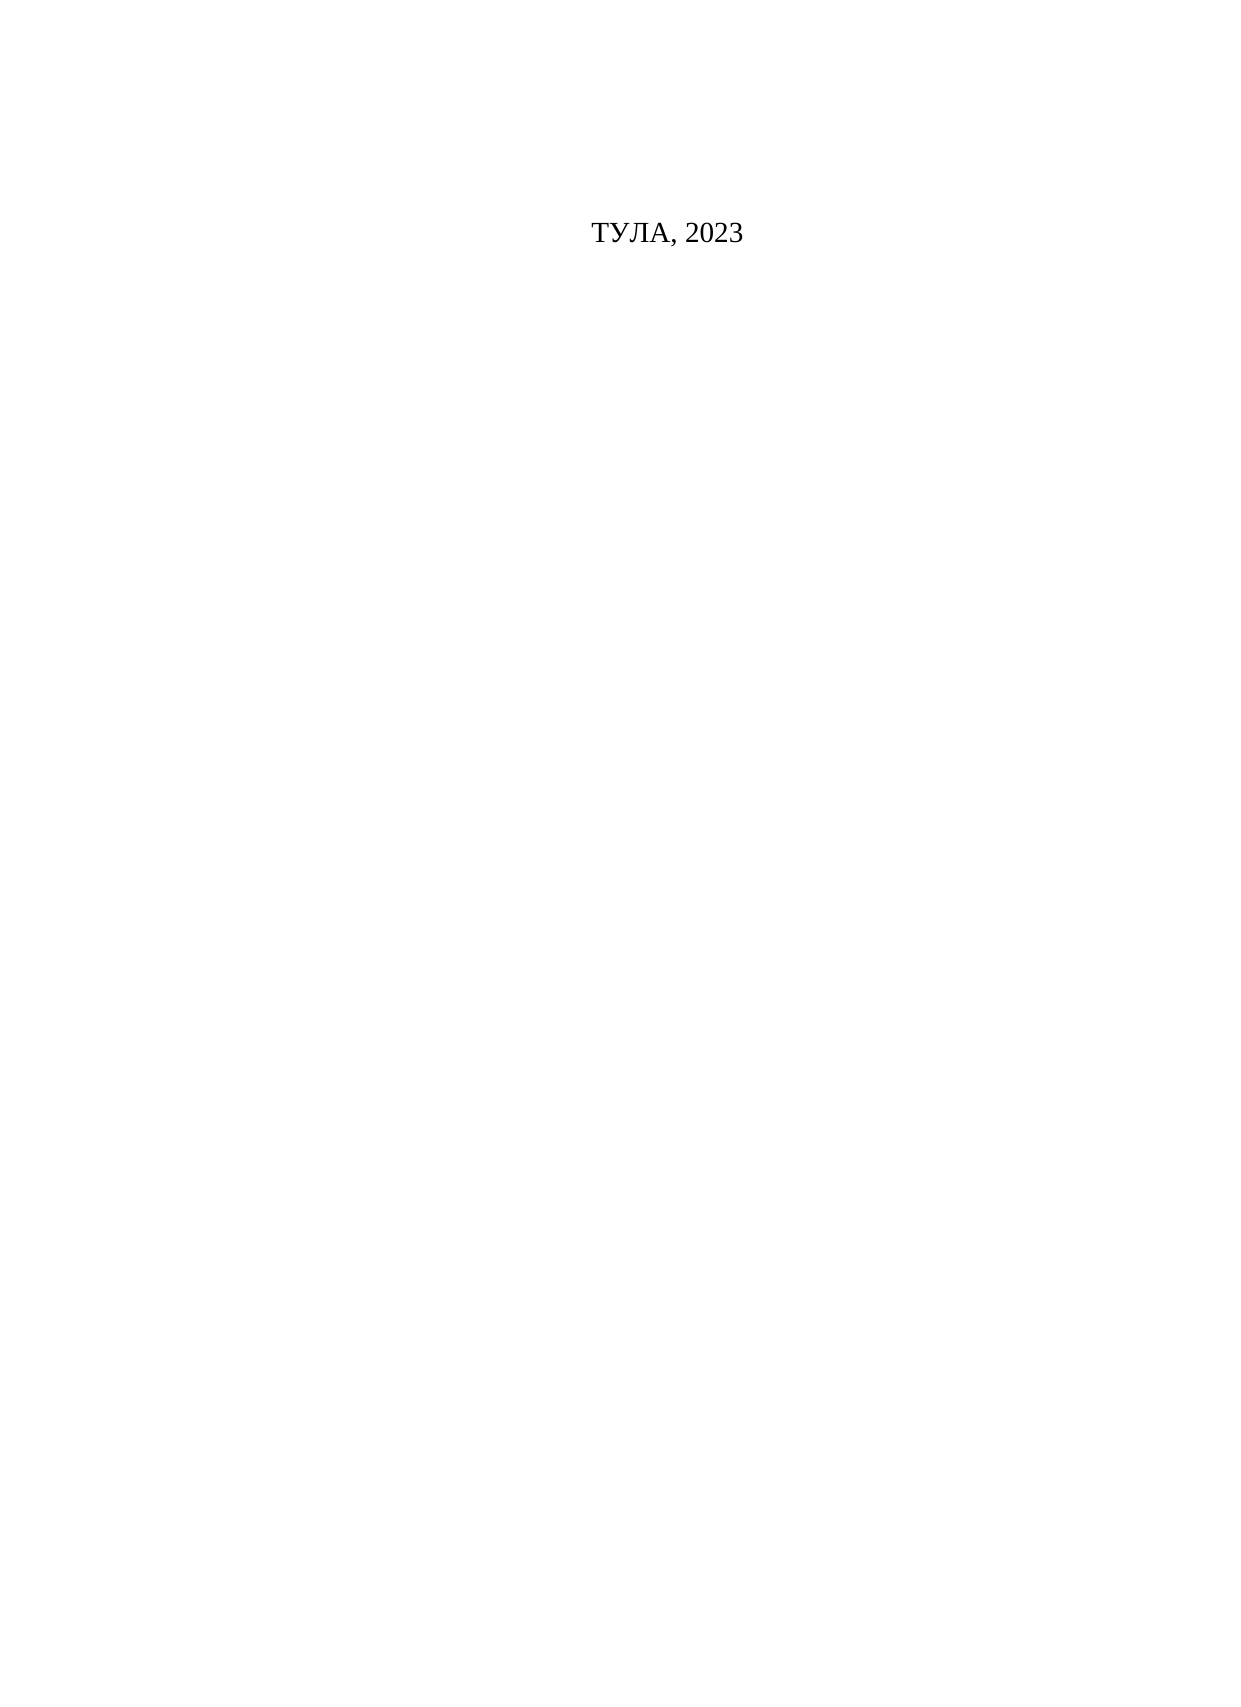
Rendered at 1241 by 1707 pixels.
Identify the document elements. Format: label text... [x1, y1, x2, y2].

text ТУЛА, 2023​‌ ‌​ [190, 215, 1152, 248]
